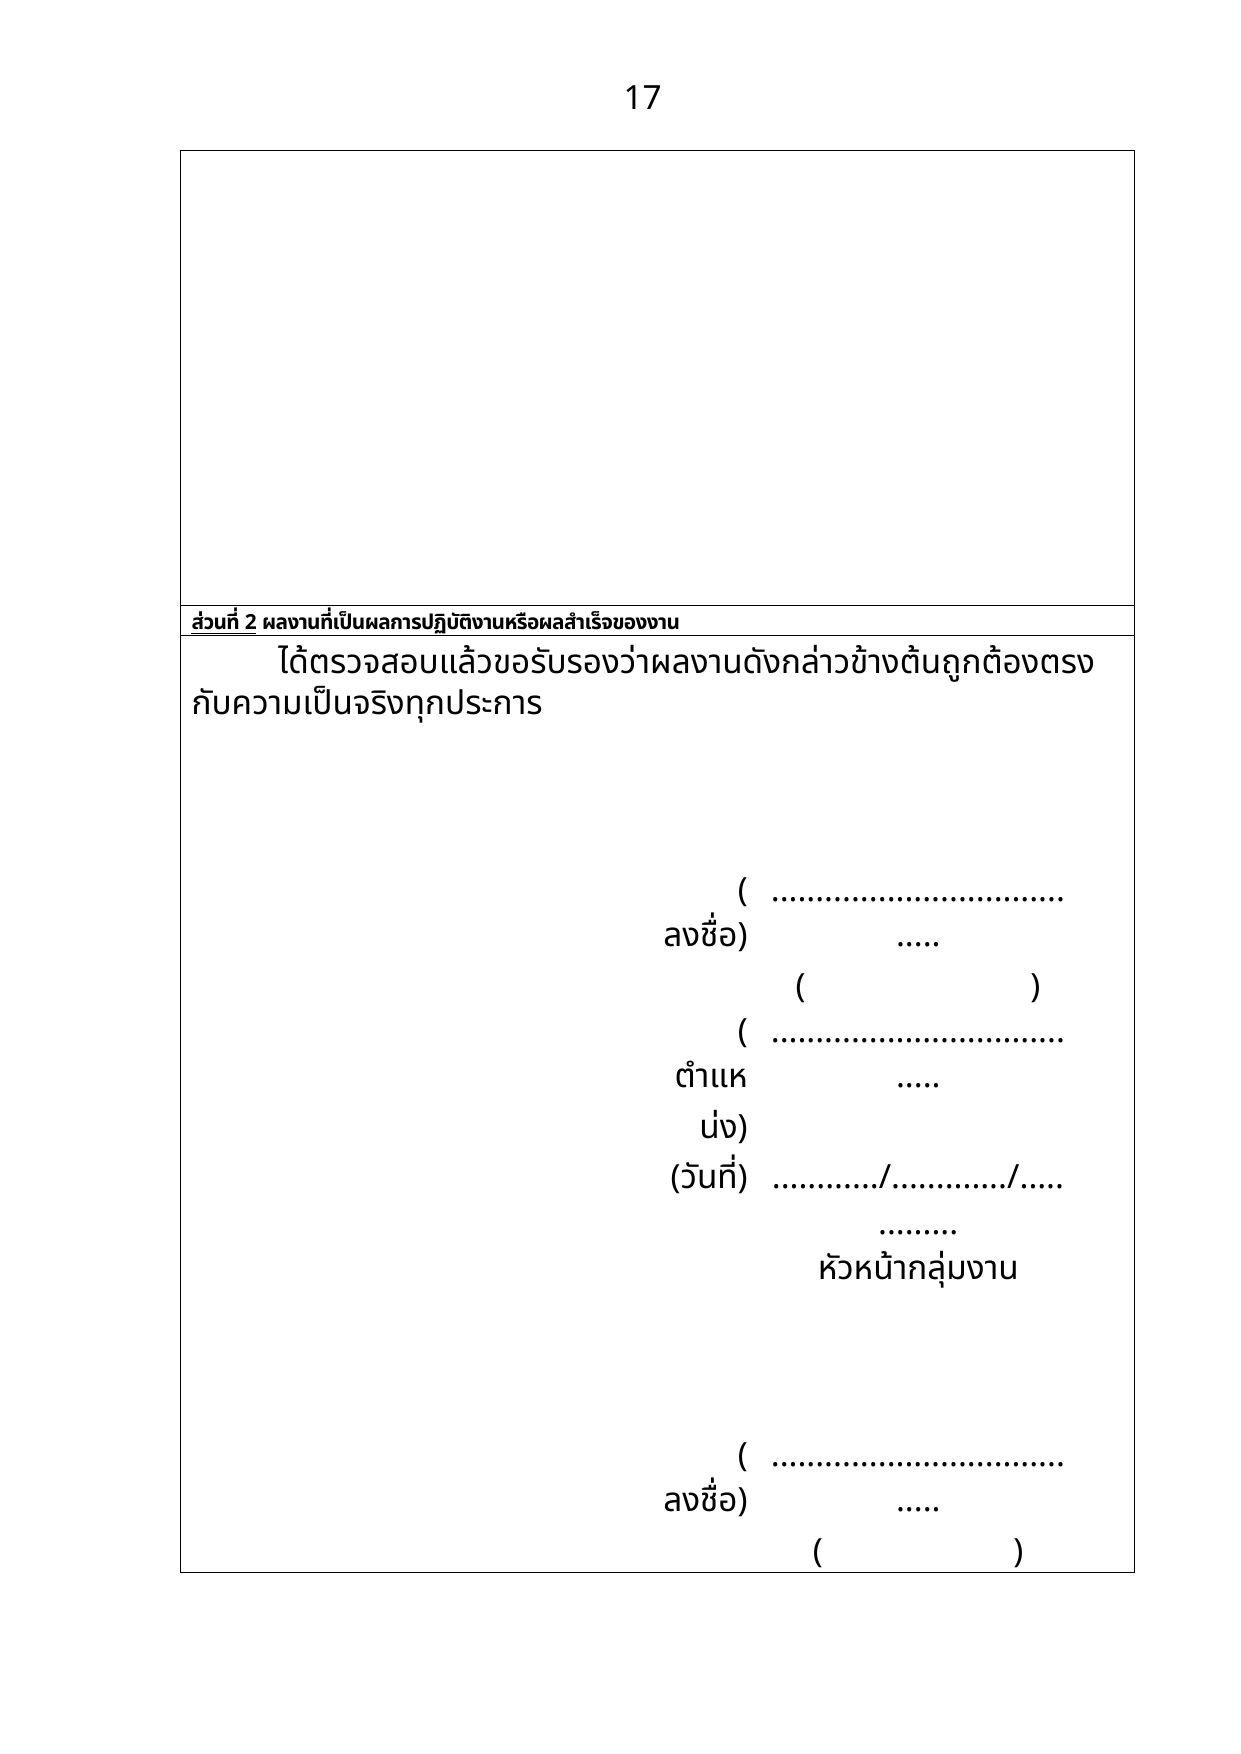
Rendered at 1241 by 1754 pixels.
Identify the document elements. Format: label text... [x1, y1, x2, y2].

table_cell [181, 636, 1134, 1572]
table_cell ส่วนที่ 2 ผลงานที่เป็นผลการปฏิบัติงานหรือผลสำเร็จของงาน [181, 606, 1134, 635]
table_cell [181, 151, 1134, 605]
